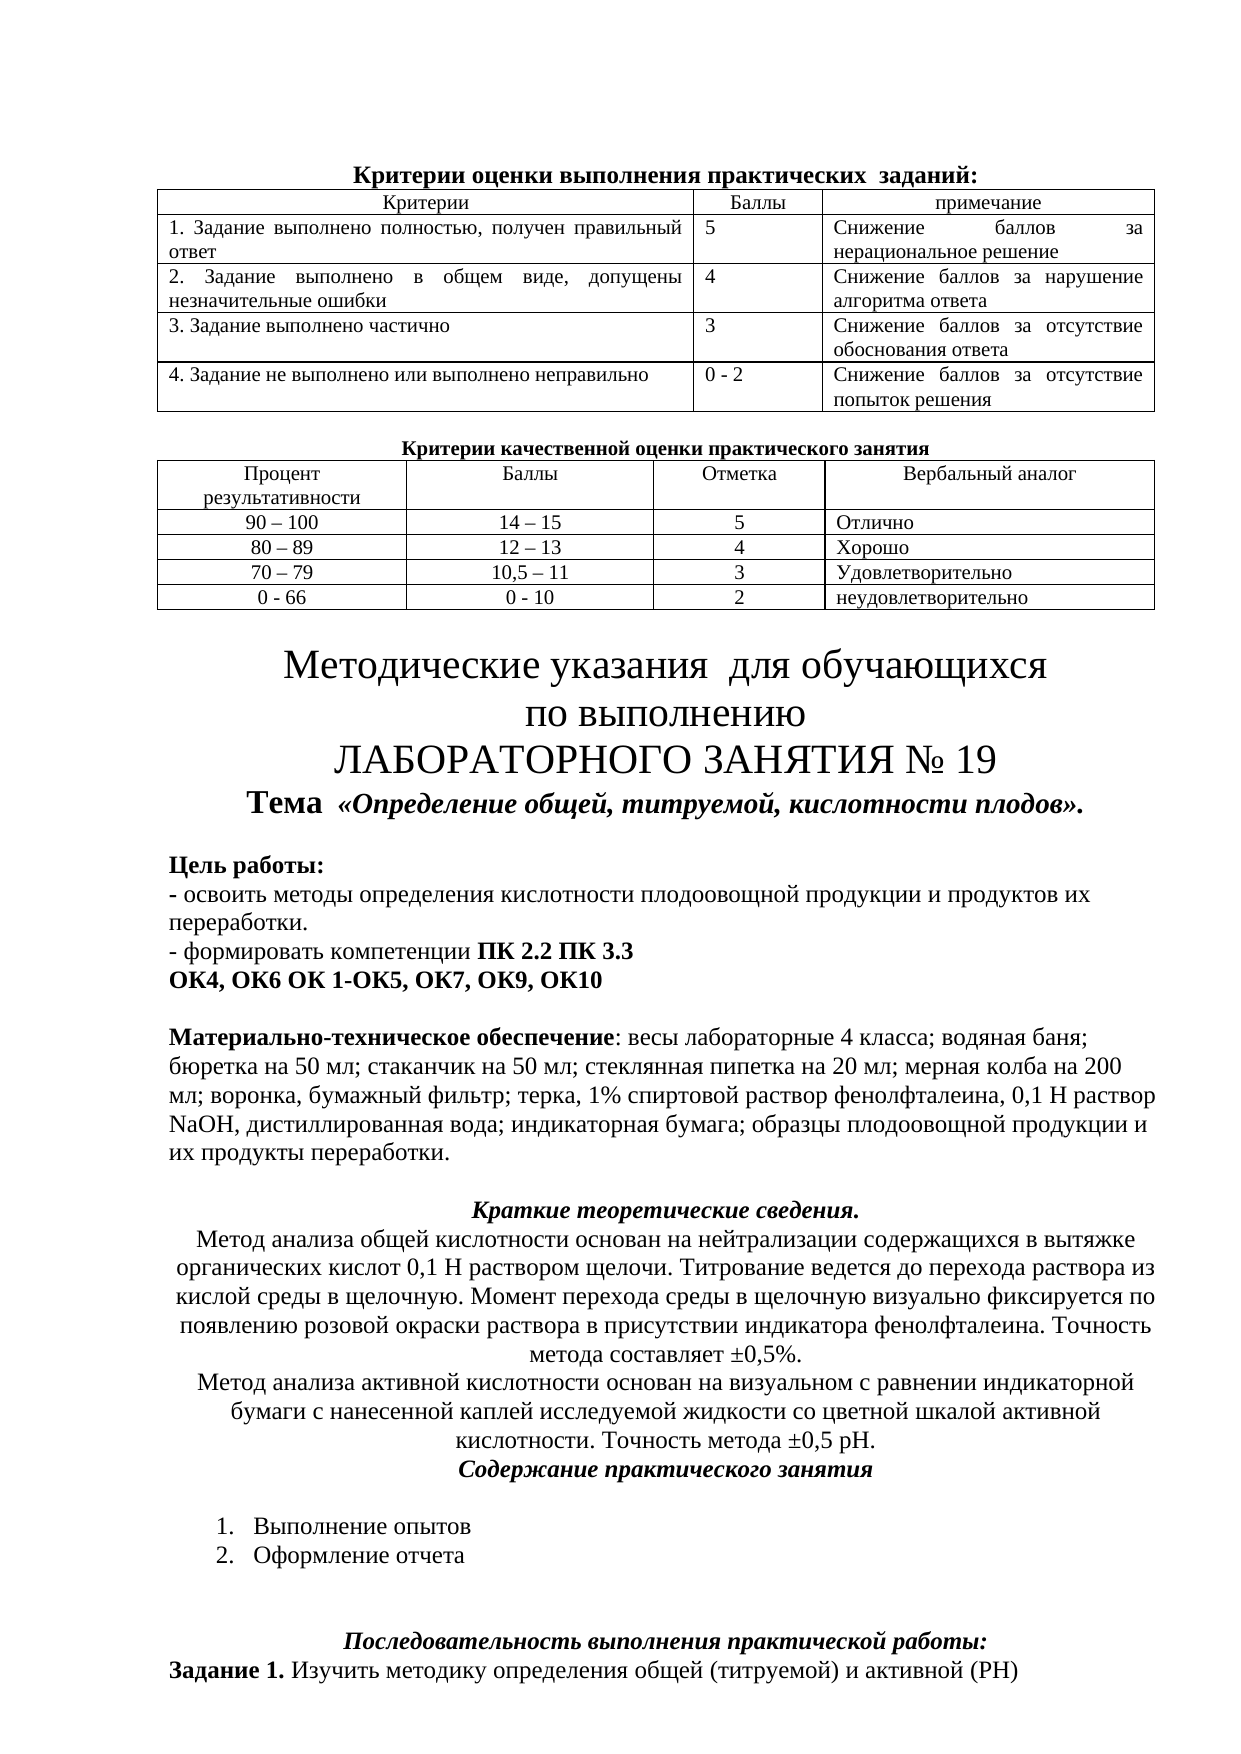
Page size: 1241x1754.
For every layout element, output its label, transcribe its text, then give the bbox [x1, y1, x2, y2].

list Оформление отчета [216, 1540, 1162, 1569]
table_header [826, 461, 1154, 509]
text по выполнению [169, 687, 1162, 735]
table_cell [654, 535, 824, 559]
text - освоить методы определения кислотности плодоовощной продукции и продуктов их переработки. [169, 879, 1162, 936]
text Содержание практического занятия [169, 1454, 1162, 1482]
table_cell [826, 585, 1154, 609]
text Методические указания для обучающихся [169, 639, 1162, 687]
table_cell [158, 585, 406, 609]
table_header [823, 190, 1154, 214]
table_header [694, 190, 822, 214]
text Тема «Определение общей, титруемой, кислотности плодов». [169, 783, 1162, 821]
text ОК4, ОК6 ОК 1-ОК5, ОК7, ОК9, ОК10 [169, 965, 1162, 994]
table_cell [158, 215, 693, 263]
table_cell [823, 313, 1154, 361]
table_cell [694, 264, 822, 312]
text Meтoд анализа общей кислотности основан на нейтрализации содержащихся в вытяжке органических кислот 0,1 Н раствором щелочи. Титрование ведется до перехода раствора из кислой среды в щелочную. Момент перехода среды в щелочную визуально фиксируется по появлению розовой окраски раствора в присутствии индикатора фенолфталеина. Точность метода составляет ±0,5%. [169, 1224, 1162, 1367]
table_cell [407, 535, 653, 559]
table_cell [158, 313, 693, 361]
text Цель работы: [169, 850, 1162, 879]
text ЛАБОРАТОРНОГО ЗАНЯТИЯ № 19 [169, 735, 1162, 783]
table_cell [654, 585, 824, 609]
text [169, 1655, 1162, 1684]
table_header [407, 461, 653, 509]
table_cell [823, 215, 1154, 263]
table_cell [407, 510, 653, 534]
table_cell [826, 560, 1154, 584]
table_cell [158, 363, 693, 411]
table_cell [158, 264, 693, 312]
text Критерии качественной оценки практического занятия [169, 436, 1162, 460]
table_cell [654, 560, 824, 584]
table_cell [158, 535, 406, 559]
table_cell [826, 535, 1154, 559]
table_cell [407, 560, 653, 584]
text Метод анализа активной кислотности основан на визуальном с равнении индикаторной бумаги с нанесенной каплей исследуемой жидкости со цветной шкалой активной кислотности. Точность метода ±0,5 рН. [169, 1367, 1162, 1454]
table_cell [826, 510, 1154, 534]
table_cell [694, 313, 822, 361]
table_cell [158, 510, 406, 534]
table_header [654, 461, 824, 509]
text Последовательность выполнения практической работы: [169, 1626, 1162, 1655]
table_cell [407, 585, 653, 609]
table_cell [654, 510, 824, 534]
list Выполнение опытов [216, 1511, 1162, 1540]
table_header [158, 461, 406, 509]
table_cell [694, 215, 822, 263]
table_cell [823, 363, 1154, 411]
text Материально-техническое обеспечение: весы лабораторные 4 класса; водяная баня; бюретка на 50 мл; стаканчик на 50 мл; стеклянная пипетка на 20 мл; мерная колба на 200 мл; воронка, бумажный фильтр; терка, 1% спиртовой раствор фенолфталеина, 0,1 Н раствор NaOH, дистиллированная вода; индикаторная бумага; образцы плодоовощной продукции и их продукты переработки. [169, 1022, 1162, 1166]
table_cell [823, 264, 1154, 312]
text - формировать компетенции ПК 2.2 ПК 3.3 [169, 936, 1162, 965]
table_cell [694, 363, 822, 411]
text Критерии оценки выполнения практических заданий: [169, 160, 1162, 189]
text Краткие теоретические сведения. [169, 1195, 1162, 1224]
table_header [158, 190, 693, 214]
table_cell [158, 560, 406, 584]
